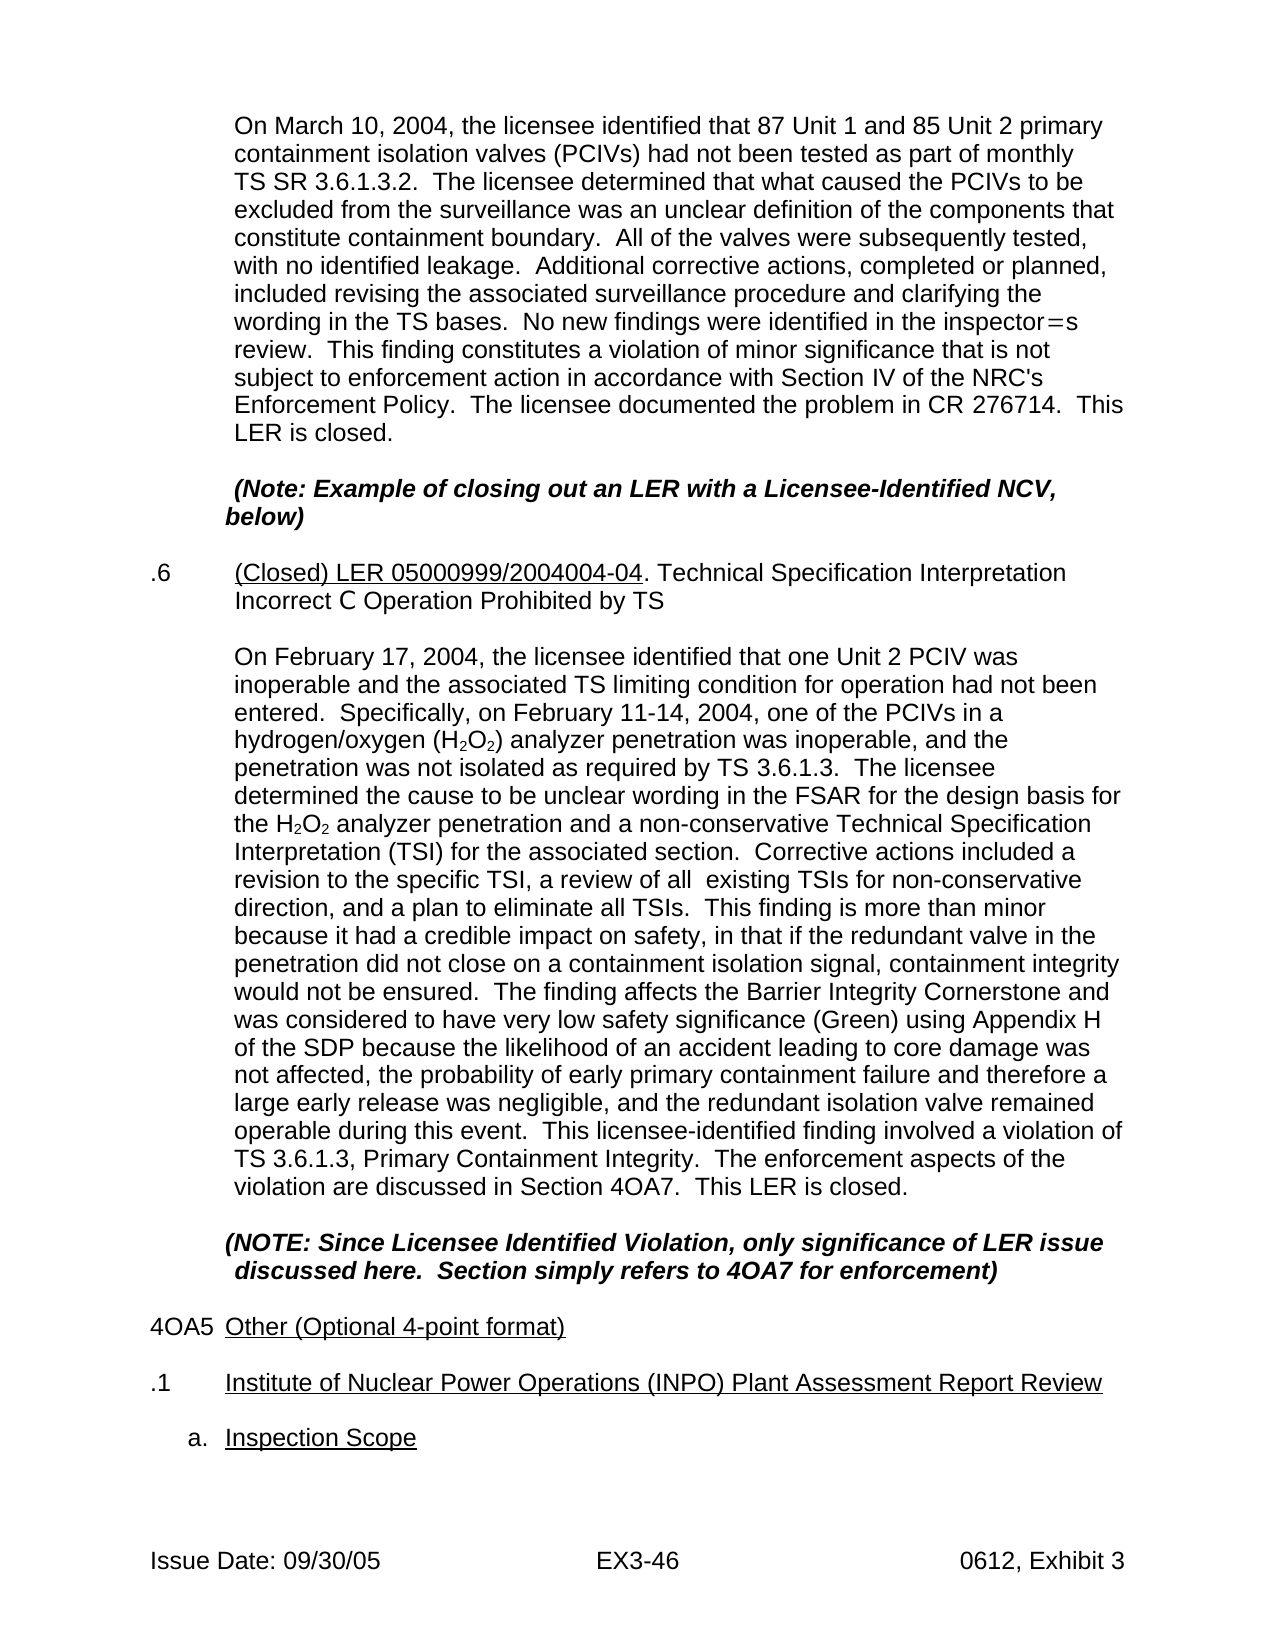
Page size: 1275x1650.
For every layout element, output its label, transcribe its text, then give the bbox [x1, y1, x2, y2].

text a. Inspection Scope [187, 1424, 1125, 1452]
text 4OA5 Other (Optional 4-point format) [150, 1313, 1125, 1341]
text .1 Institute of Nuclear Power Operations (INPO) Plant Assessment Report Review [150, 1369, 1125, 1397]
text On March 10, 2004, the licensee identified that 87 Unit 1 and 85 Unit 2 primary containment isolation valves (PCIVs) had not been tested as part of monthly TS SR 3.6.1.3.2. The licensee determined that what caused the PCIVs to be excluded from the surveillance was an unclear definition of the components that constitute containment boundary. All of the valves were subsequently tested, with no identified leakage. Additional corrective actions, completed or planned, included revising the associated surveillance procedure and clarifying the wording in the TS bases. No new findings were identified in the inspectors review. This finding constitutes a violation of minor significance that is not subject to enforcement action in accordance with Section IV of the NRC's Enforcement Policy. The licensee documented the problem in CR 276714. This LER is closed. [234, 112, 1125, 447]
text (NOTE: Since Licensee Identified Violation, only significance of LER issue discussed here. Section simply refers to 4OA7 for enforcement) [225, 1229, 1125, 1285]
text (Note: Example of closing out an LER with a Licensee-Identified NCV, below) [225, 475, 1125, 531]
text On February 17, 2004, the licensee identified that one Unit 2 PCIV was inoperable and the associated TS limiting condition for operation had not been entered. Specifically, on February 11-14, 2004, one of the PCIVs in a hydrogen/oxygen (H2O2) analyzer penetration was inoperable, and the penetration was not isolated as required by TS 3.6.1.3. The licensee determined the cause to be unclear wording in the FSAR for the design basis for the H2O2 analyzer penetration and a non-conservative Technical Specification Interpretation (TSI) for the associated section. Corrective actions included a revision to the specific TSI, a review of all existing TSIs for non-conservative direction, and a plan to eliminate all TSIs. This finding is more than minor because it had a credible impact on safety, in that if the redundant valve in the penetration did not close on a containment isolation signal, containment integrity would not be ensured. The finding affects the Barrier Integrity Cornerstone and was considered to have very low safety significance (Green) using Appendix H of the SDP because the likelihood of an accident leading to core damage was not affected, the probability of early primary containment failure and therefore a large early release was negligible, and the redundant isolation valve remained operable during this event. This licensee-identified finding involved a violation of TS 3.6.1.3, Primary Containment Integrity. The enforcement aspects of the violation are discussed in Section 4OA7. This LER is closed. [234, 643, 1125, 1201]
text .6 (Closed) LER 05000999/2004004-04. Technical Specification Interpretation Incorrect Operation Prohibited by TS [150, 559, 1125, 615]
